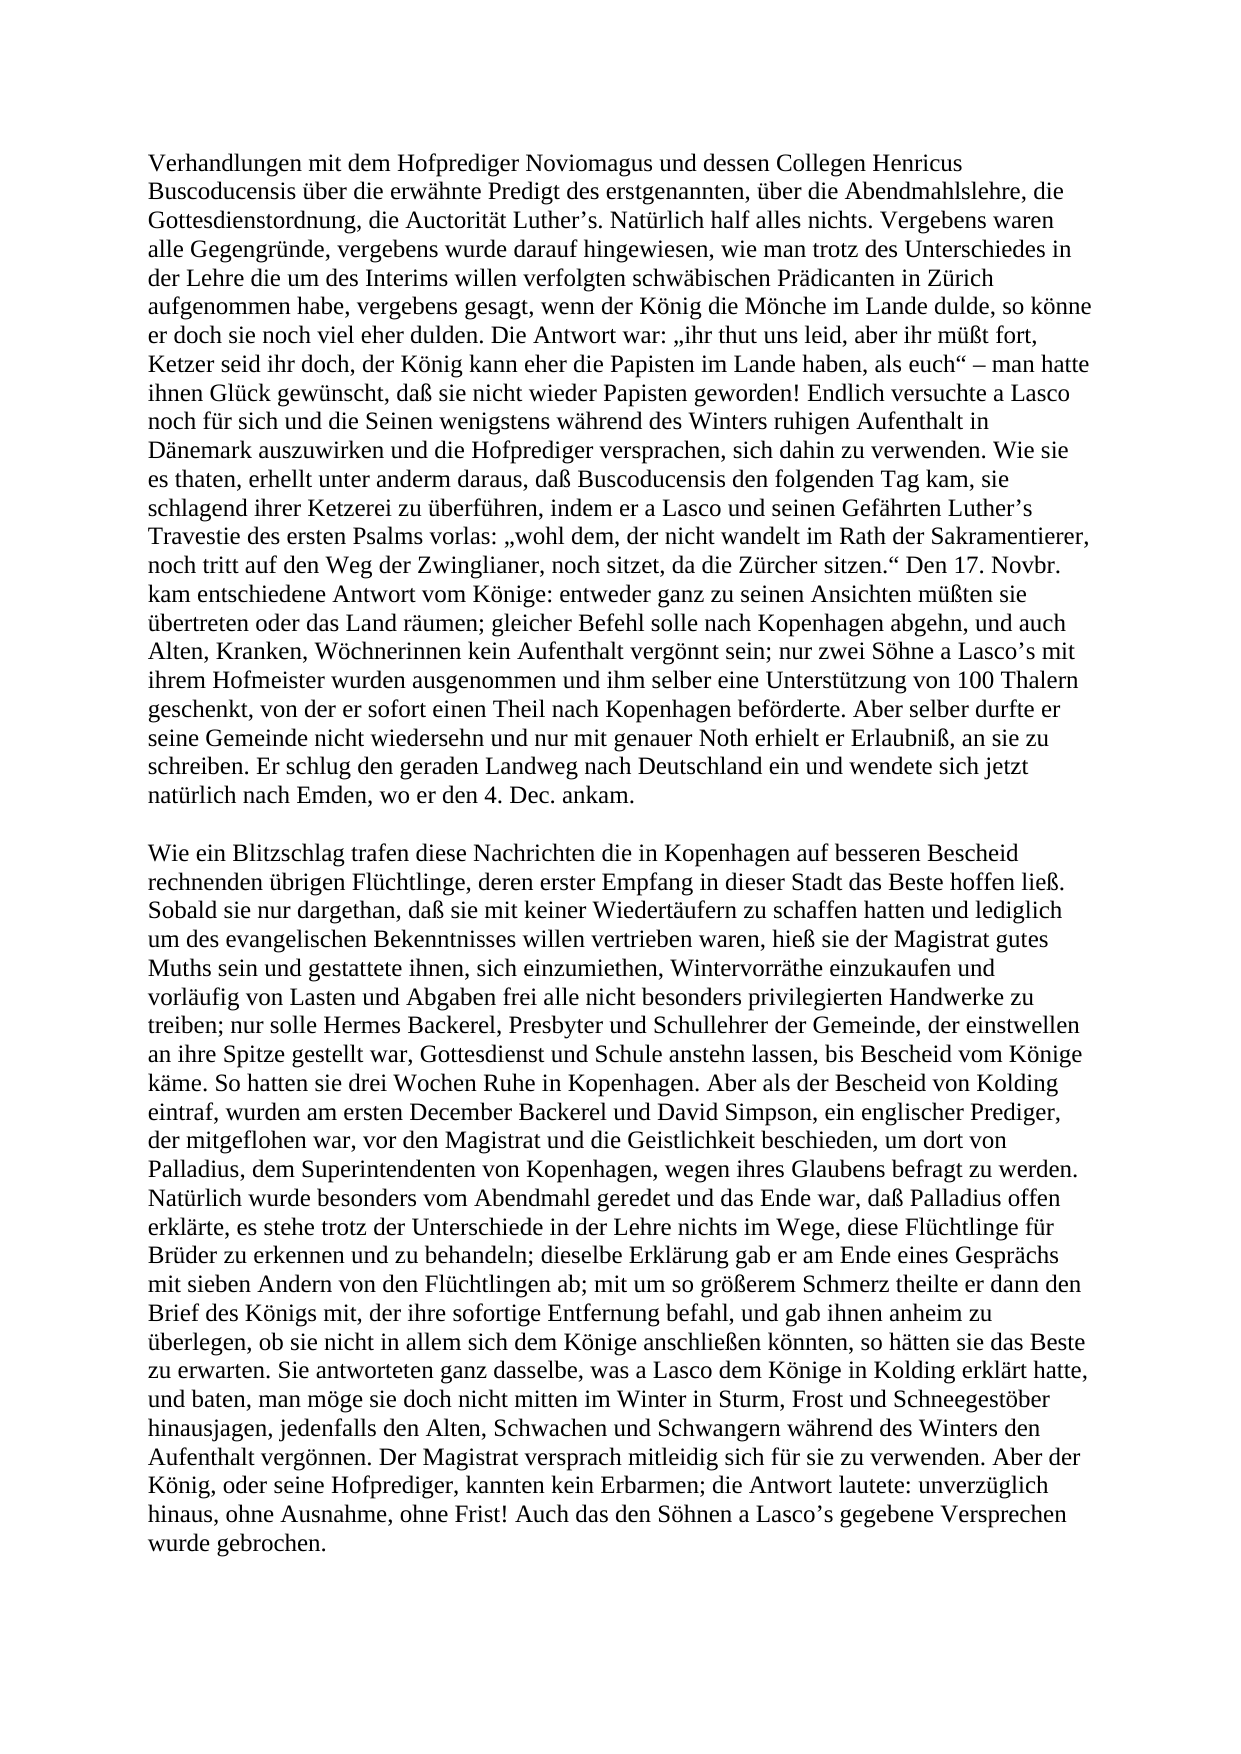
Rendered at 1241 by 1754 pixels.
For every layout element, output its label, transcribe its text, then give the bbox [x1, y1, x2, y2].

text Wie ein Blitzschlag trafen diese Nachrichten die in Kopenhagen auf besseren Bescheid rechnenden übrigen Flüchtlinge, deren erster Empfang in dieser Stadt das Beste hoffen ließ. Sobald sie nur dargethan, daß sie mit keiner Wiedertäufern zu schaffen hatten und lediglich um des evangelischen Bekenntnisses willen vertrieben waren, hieß sie der Magistrat gutes Muths sein und gestattete ihnen, sich einzumiethen, Wintervorräthe einzukaufen und vorläufig von Lasten und Abgaben frei alle nicht besonders privilegierten Handwerke zu treiben; nur solle Hermes Backerel, Presbyter und Schullehrer der Gemeinde, der einstwellen an ihre Spitze gestellt war, Gottesdienst und Schule anstehn lassen, bis Bescheid vom Könige käme. So hatten sie drei Wochen Ruhe in Kopenhagen. Aber als der Bescheid von Kolding eintraf, wurden am ersten December Backerel und David Simpson, ein englischer Prediger, der mitgeflohen war, vor den Magistrat und die Geistlichkeit beschieden, um dort von Palladius, dem Superintendenten von Kopenhagen, wegen ihres Glaubens befragt zu werden. Natürlich wurde besonders vom Abendmahl geredet und das Ende war, daß Palladius offen erklärte, es stehe trotz der Unterschiede in der Lehre nichts im Wege, diese Flüchtlinge für Brüder zu erkennen und zu behandeln; dieselbe Erklärung gab er am Ende eines Gesprächs mit sieben Andern von den Flüchtlingen ab; mit um so größerem Schmerz theilte er dann den Brief des Königs mit, der ihre sofortige Entfernung befahl, und gab ihnen anheim zu überlegen, ob sie nicht in allem sich dem Könige anschließen könnten, so hätten sie das Beste zu erwarten. Sie antworteten ganz dasselbe, was a Lasco dem Könige in Kolding erklärt hatte, und baten, man möge sie doch nicht mitten im Winter in Sturm, Frost und Schneegestöber hinausjagen, jedenfalls den Alten, Schwachen und Schwangern während des Winters den Aufenthalt vergönnen. Der Magistrat versprach mitleidig sich für sie zu verwenden. Aber der König, oder seine Hofprediger, kannten kein Erbarmen; die Antwort lautete: unverzüglich hinaus, ohne Ausnahme, ohne Frist! Auch das den Söhnen a Lasco’s gegebene Versprechen wurde gebrochen. [148, 838, 1093, 1557]
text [148, 148, 1093, 809]
